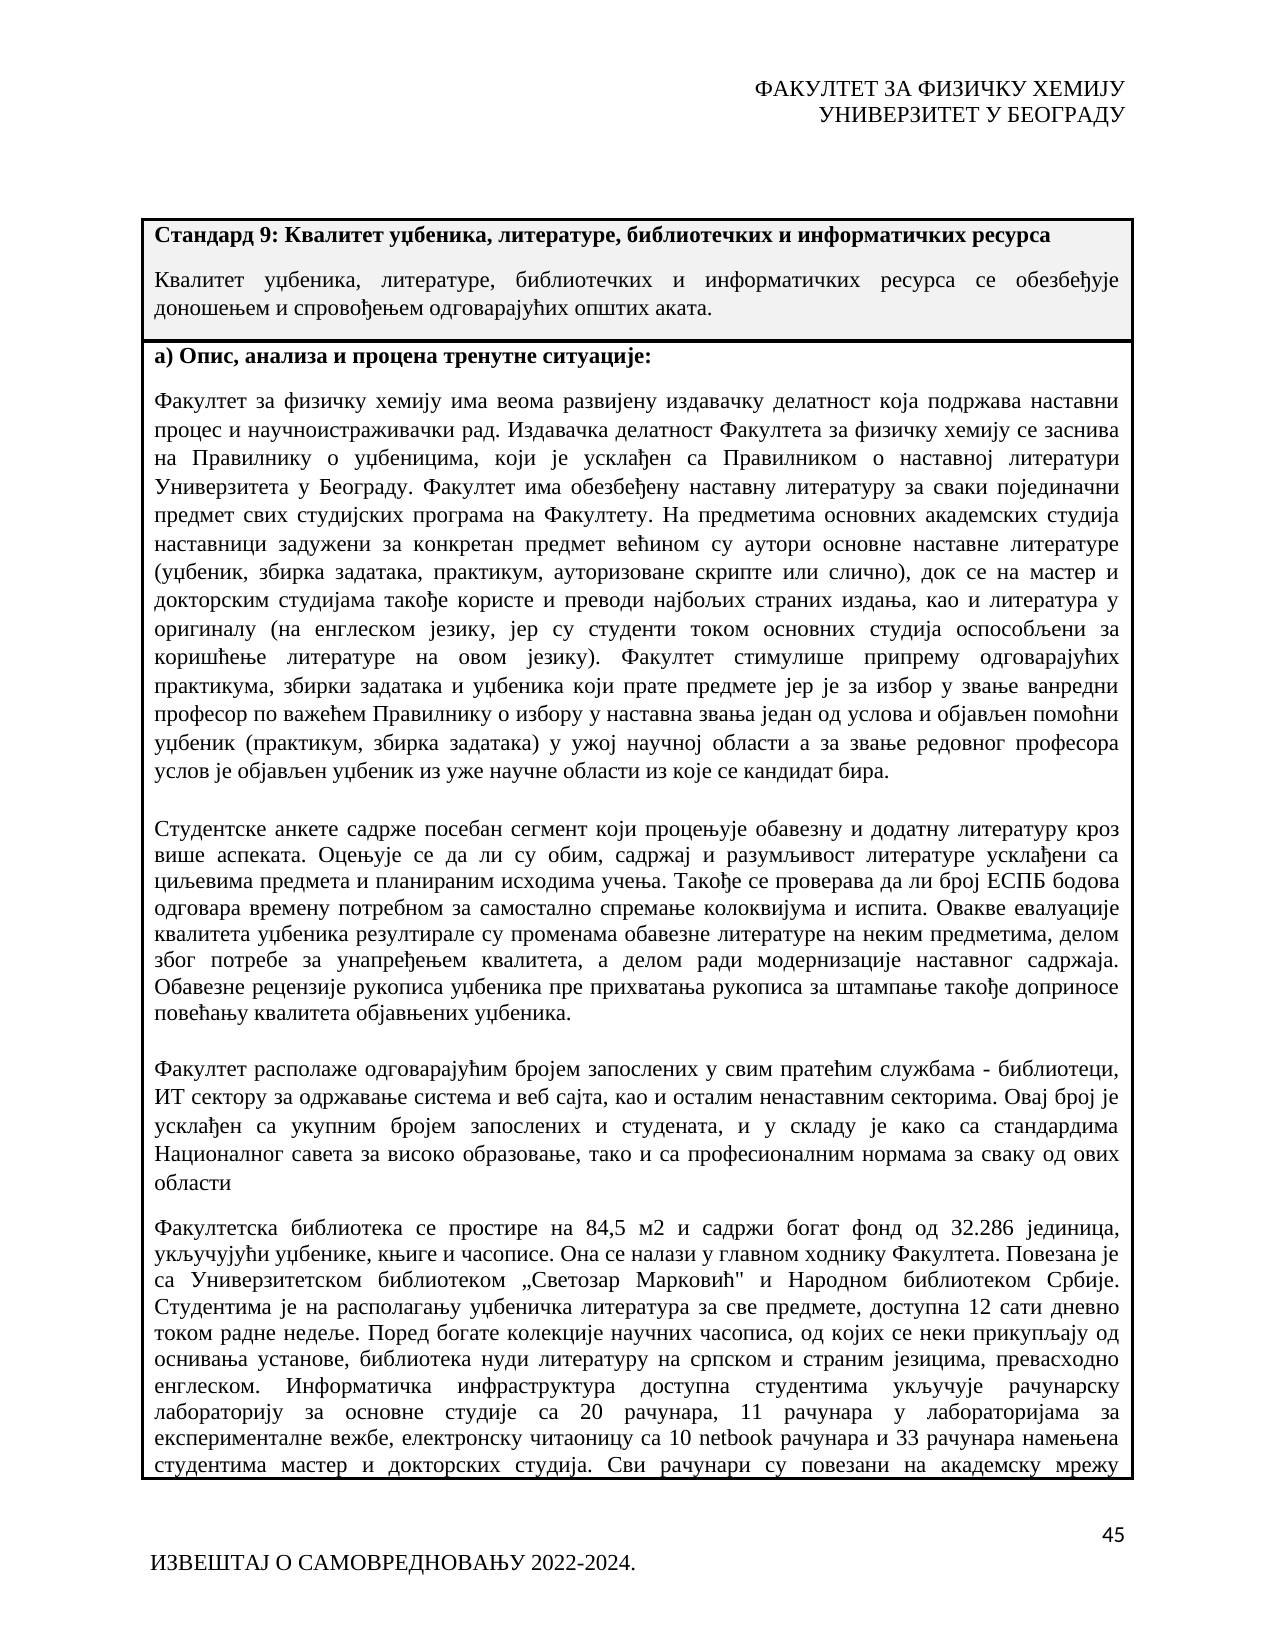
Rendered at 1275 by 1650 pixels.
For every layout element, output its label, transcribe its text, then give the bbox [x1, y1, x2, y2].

table_header Стандард 9: Квалитет уџбеника, литературе, библиотечких и информатичких ресурса Квалитет уџбеника, литературе, библиотечких и информатичких ресурса се обезбеђује доношењем и спровођењем одговарајућих општих аката. [144, 221, 1131, 339]
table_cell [144, 343, 1131, 1477]
